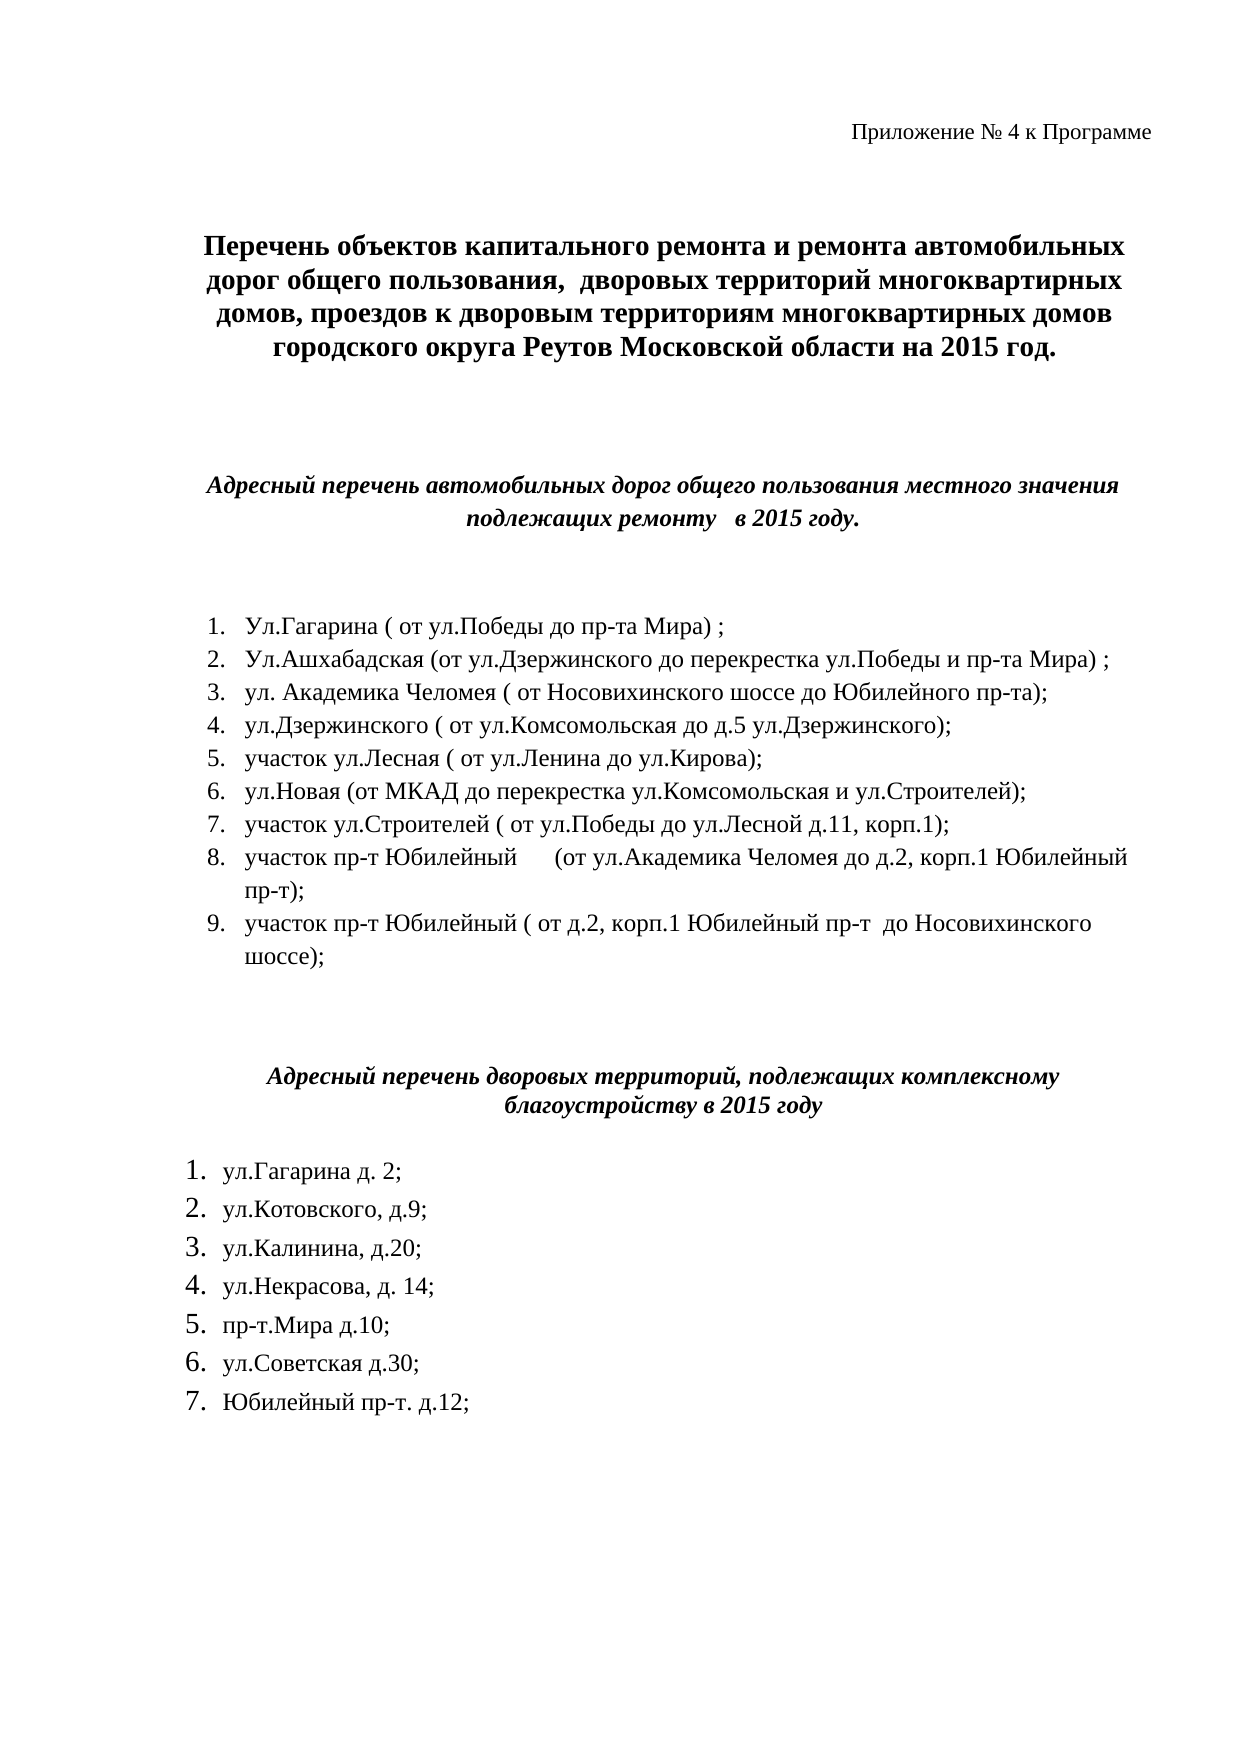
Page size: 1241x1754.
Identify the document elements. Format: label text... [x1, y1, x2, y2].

list ул.Советская д.30; [185, 1344, 1152, 1378]
list ул.Новая (от МКАД до перекрестка ул.Комсомольская и ул.Строителей); [207, 776, 1152, 805]
list участок пр-т Юбилейный (от ул.Академика Челомея до д.2, корп.1 Юбилейный пр-т); [207, 842, 1152, 904]
list ул. Академика Челомея ( от Носовихинского шоссе до Юбилейного пр-та); [207, 677, 1152, 706]
text Перечень объектов капитального ремонта и ремонта автомобильных дорог общего пользования, дворовых территорий многоквартирных домов, проездов к дворовым территориям многоквартирных домов городского округа Реутов Московской области на 2015 год. [177, 228, 1152, 363]
text Адресный перечень автомобильных дорог общего пользования местного значения подлежащих ремонту в 2015 году. [177, 470, 1152, 532]
list Ул.Гагарина ( от ул.Победы до пр-та Мира) ; [207, 611, 1152, 640]
list ул.Гагарина д. 2; [185, 1152, 1152, 1185]
list ул.Калинина, д.20; [185, 1229, 1152, 1262]
list Ул.Ашхабадская (от ул.Дзержинского до перекрестка ул.Победы и пр-та Мира) ; [207, 644, 1152, 673]
list участок ул.Строителей ( от ул.Победы до ул.Лесной д.11, корп.1); [207, 809, 1152, 838]
text Приложение № 4 к Программе [177, 118, 1152, 144]
list Юбилейный пр-т. д.12; [185, 1383, 1152, 1417]
list участок ул.Лесная ( от ул.Ленина до ул.Кирова); [207, 743, 1152, 772]
list ул.Некрасова, д. 14; [185, 1267, 1152, 1301]
list пр-т.Мира д.10; [185, 1306, 1152, 1339]
list ул.Котовского, д.9; [185, 1190, 1152, 1224]
list участок пр-т Юбилейный ( от д.2, корп.1 Юбилейный пр-т до Носовихинского шоссе); [207, 908, 1152, 970]
text Адресный перечень дворовых территорий, подлежащих комплексному благоустройству в 2015 году [177, 1061, 1152, 1119]
list ул.Дзержинского ( от ул.Комсомольская до д.5 ул.Дзержинского); [207, 710, 1152, 739]
